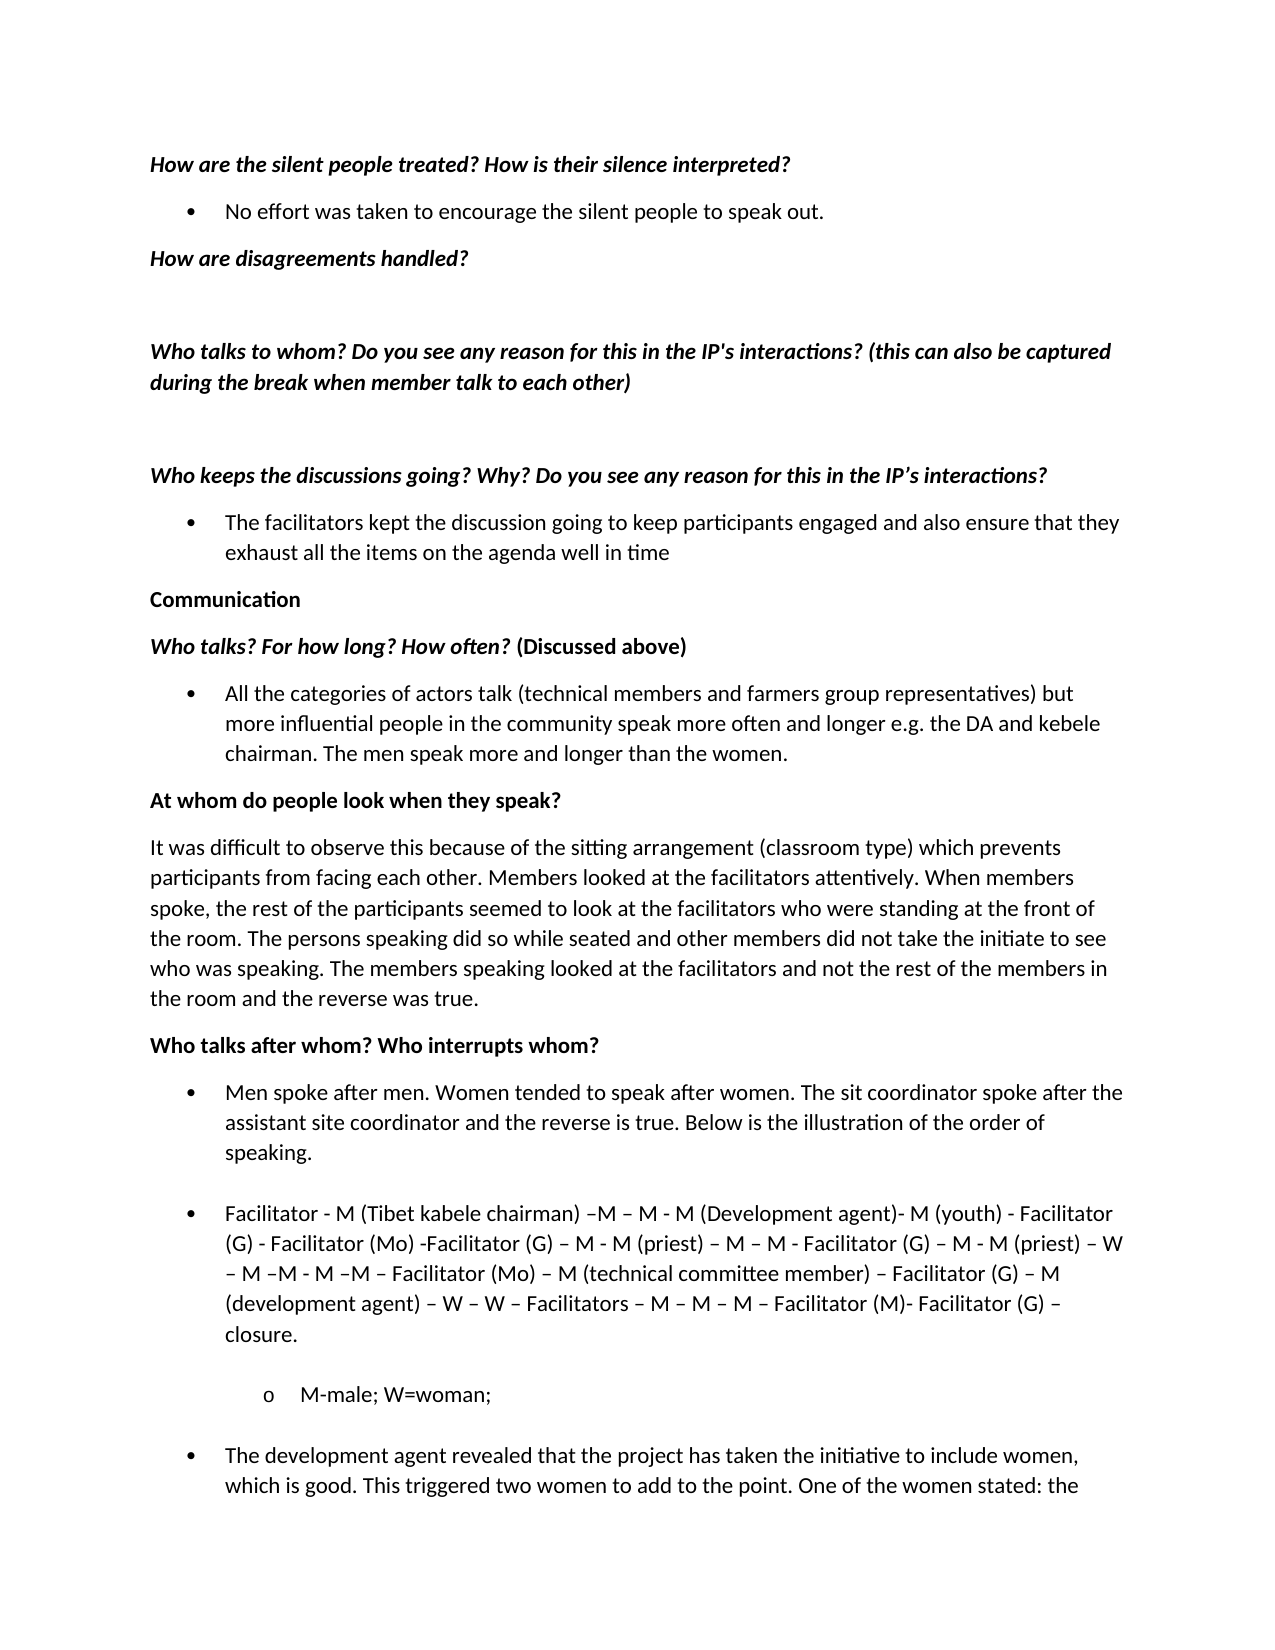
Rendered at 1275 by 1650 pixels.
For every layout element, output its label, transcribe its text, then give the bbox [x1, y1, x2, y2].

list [187, 1441, 1125, 1499]
text Who talks to whom? Do you see any reason for this in the IP's interactions? (this can also be captured during the break when member talk to each other) [150, 337, 1125, 396]
list All the categories of actors talk (technical members and farmers group representatives) but more influential people in the community speak more often and longer e.g. the DA and kebele chairman. The men speak more and longer than the women. [187, 679, 1125, 768]
list Men spoke after men. Women tended to speak after women. The sit coordinator spoke after the assistant site coordinator and the reverse is true. Below is the illustration of the order of speaking. [187, 1078, 1125, 1167]
text At whom do people look when they speak? [150, 786, 1125, 814]
text It was difficult to observe this because of the sitting arrangement (classroom type) which prevents participants from facing each other. Members looked at the facilitators attentively. When members spoke, the rest of the participants seemed to look at the facilitators who were standing at the front of the room. The persons speaking did so while seated and other members did not take the initiate to see who was speaking. The members speaking looked at the facilitators and not the rest of the members in the room and the reverse was true. [150, 833, 1125, 1012]
list No effort was taken to encourage the silent people to speak out. [187, 197, 1125, 225]
list M-male; W=woman; [262, 1380, 1125, 1409]
text How are disagreements handled? [150, 244, 1125, 272]
text Who talks after whom? Who interrupts whom? [150, 1031, 1125, 1059]
text How are the silent people treated? How is their silence interpreted? [150, 150, 1125, 178]
text Who talks? For how long? How often? (Discussed above) [150, 632, 1125, 660]
list The facilitators kept the discussion going to keep participants engaged and also ensure that they exhaust all the items on the agenda well in time [187, 508, 1125, 567]
text Communication [150, 585, 1125, 613]
text Who keeps the discussions going? Why? Do you see any reason for this in the IP’s interactions? [150, 461, 1125, 489]
list Facilitator - M (Tibet kabele chairman) –M – M - M (Development agent)- M (youth) - Facilitator (G) - Facilitator (Mo) -Facilitator (G) – M - M (priest) – M – M - Facilitator (G) – M - M (priest) – W – M –M - M –M – Facilitator (Mo) – M (technical committee member) – Facilitator (G) – M (development agent) – W – W – Facilitators – M – M – M – Facilitator (M)- Facilitator (G) – closure. [187, 1199, 1125, 1348]
